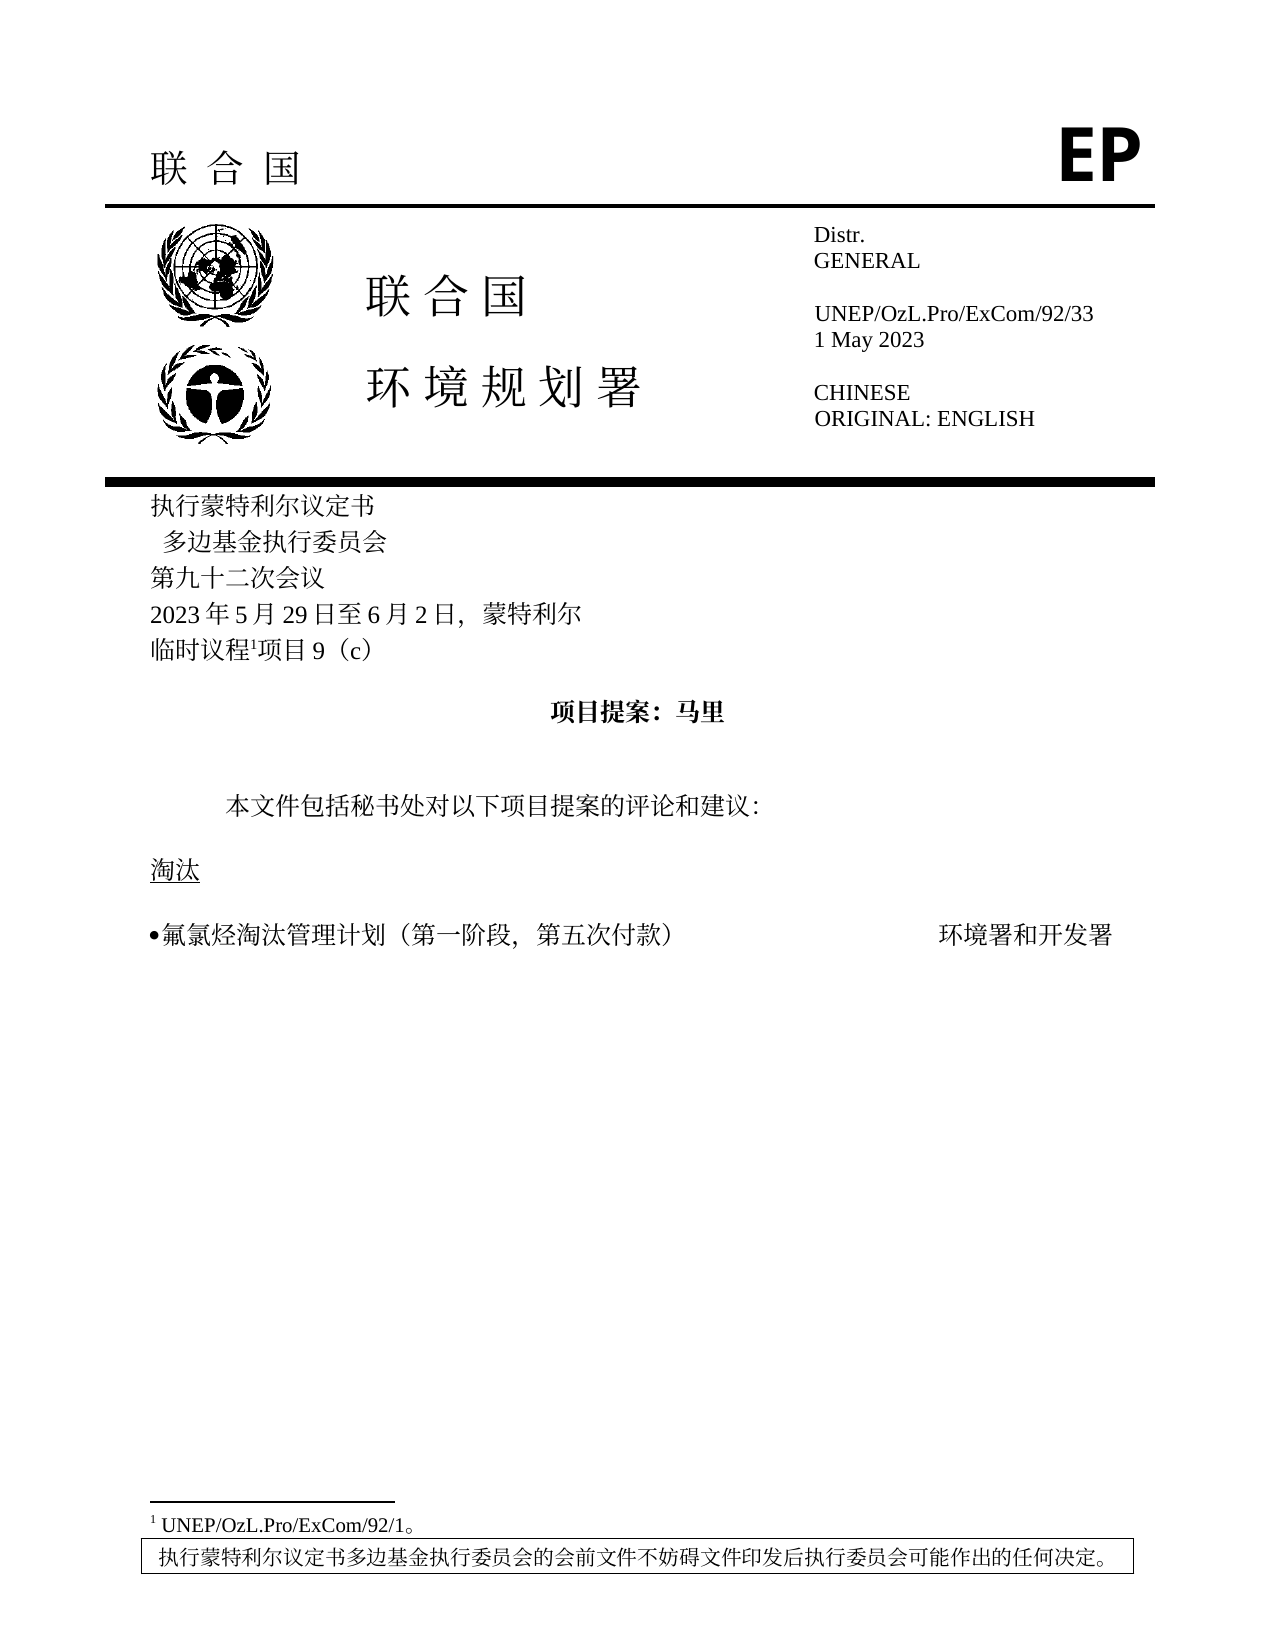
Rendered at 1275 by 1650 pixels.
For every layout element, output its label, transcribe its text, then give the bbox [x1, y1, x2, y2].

table_header EP [708, 101, 1155, 203]
text 本文件包括秘书处对以下项目提案的评论和建议： [150, 786, 1125, 822]
text 执行蒙特利尔议定书 多边基金执行委员会 第九十二次会议 [150, 487, 1125, 594]
table_cell Distr. GENERAL 1 May 2023 CHINESE ORIGINAL: ENGLISH [769, 208, 1155, 477]
text 淘汰 [150, 851, 1125, 887]
text 临时议程项目9（c） [150, 630, 1125, 666]
table_cell 联 合 国 环 境 规 划 署 [321, 208, 769, 477]
table_header 环境署和开发署 [873, 916, 1124, 951]
text 至，蒙特利尔 [150, 594, 1125, 630]
table_header 氟氯烃淘汰管理计划（第一阶段，第五次付款） [150, 916, 873, 951]
text 项目提案：马里 [150, 693, 1125, 729]
picture [153, 220, 274, 329]
table_cell [105, 208, 321, 477]
picture [153, 341, 274, 448]
table_header 联 合 国 [105, 101, 707, 203]
